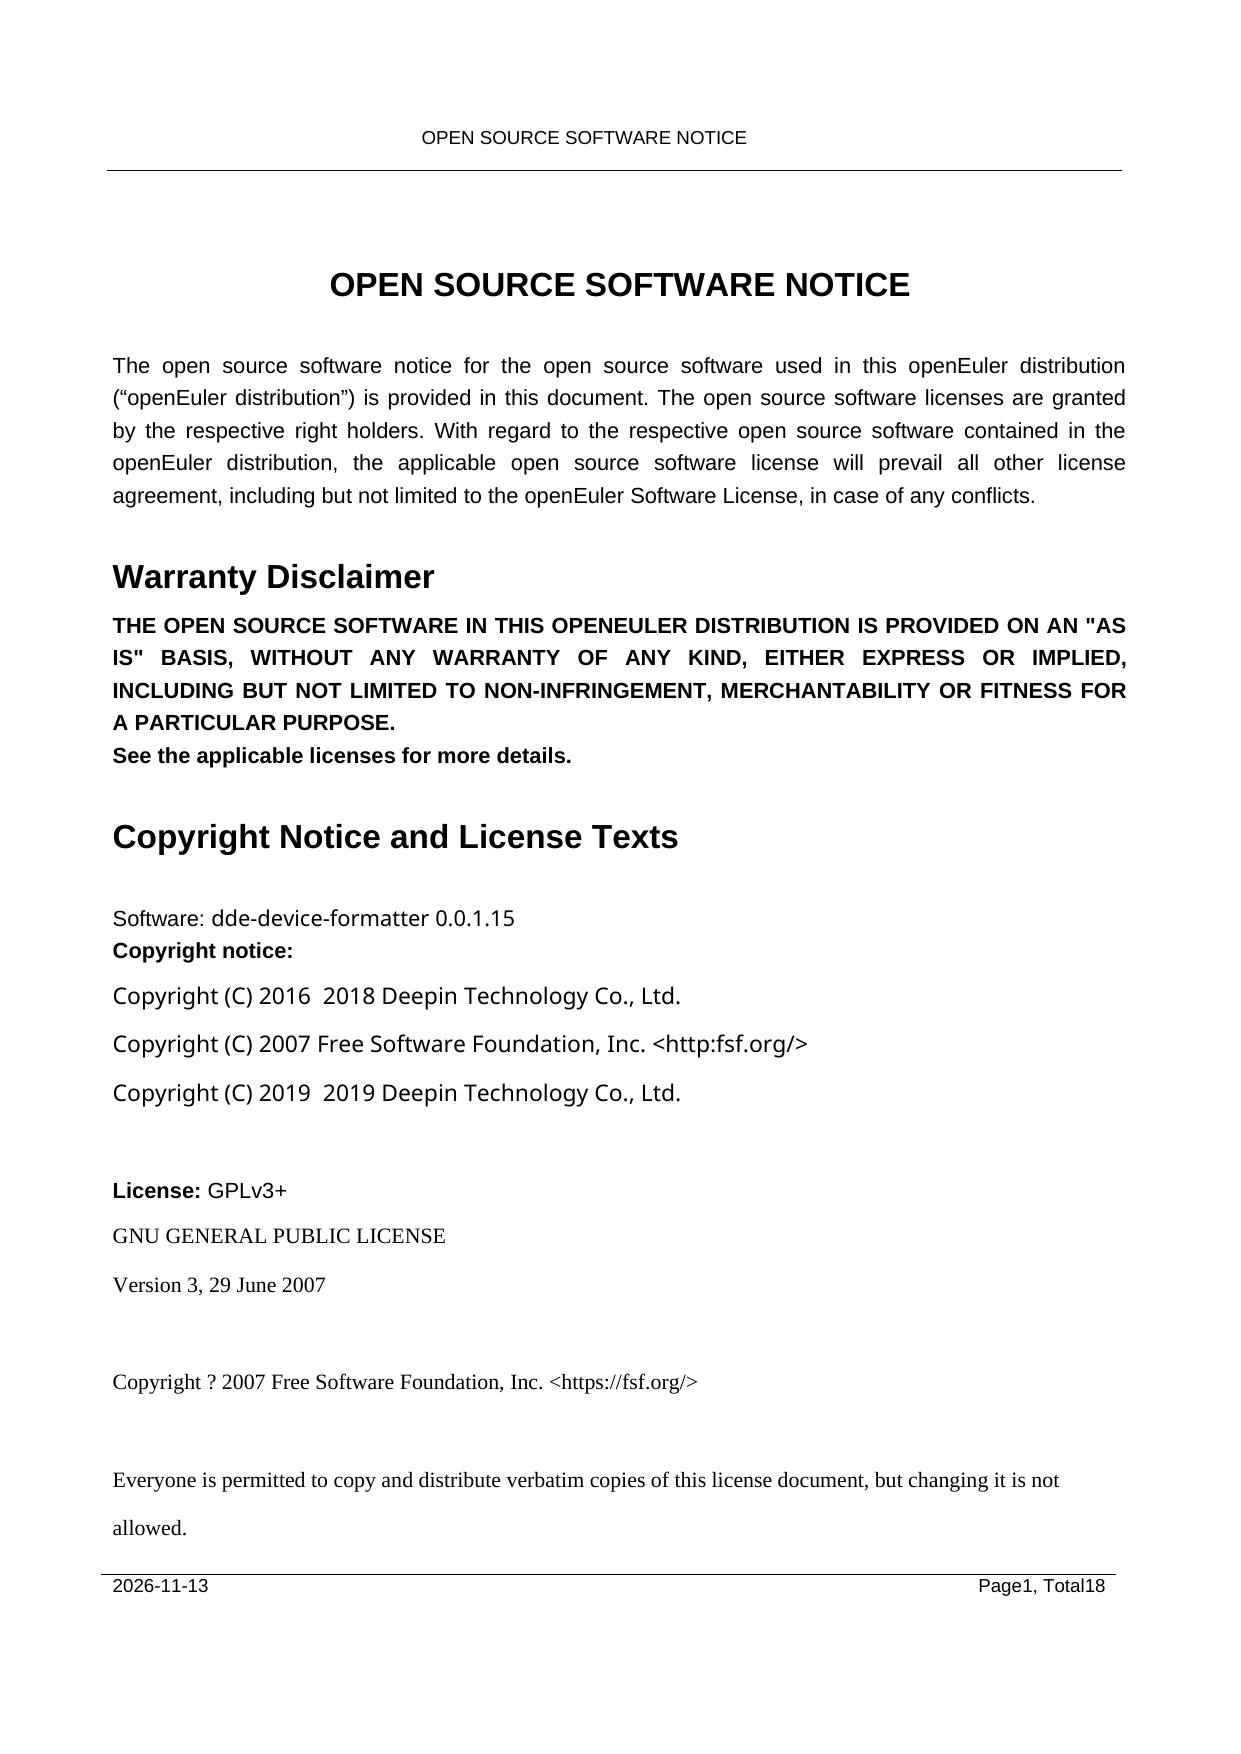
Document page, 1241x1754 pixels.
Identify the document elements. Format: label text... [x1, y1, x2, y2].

text Warranty Disclaimer [112, 544, 1128, 609]
text Copyright Notice and License Texts [112, 804, 1128, 869]
text Copyright notice: [112, 934, 1128, 966]
text The open source software notice for the open source software used in this openEuler distribution (“openEuler distribution”) is provided in this document. The open source software licenses are granted by the respective right holders. With regard to the respective open source software contained in the openEuler distribution, the applicable open source software license will prevail all other license agreement, including but not limited to the openEuler Software License, in case of any conflicts. [112, 349, 1128, 511]
text Software: dde-device-formatter 0.0.1.15 [112, 901, 1128, 934]
text License: GPLv3+ [112, 1174, 1128, 1207]
text OPEN SOURCE SOFTWARE NOTICE [112, 251, 1128, 316]
text THE OPEN SOURCE SOFTWARE IN THIS OPENEULER DISTRIBUTION IS PROVIDED ON AN "AS IS" BASIS, WITHOUT ANY WARRANTY OF ANY KIND, EITHER EXPRESS OR IMPLIED, INCLUDING BUT NOT LIMITED TO NON-INFRINGEMENT, MERCHANTABILITY OR FITNESS FOR A PARTICULAR PURPOSE. See the applicable licenses for more details. [112, 609, 1128, 771]
text Copyright (C) 2016 2018 Deepin Technology Co., Ltd. Copyright (C) 2007 Free Software Foundation, Inc. <http:fsf.org/> Copyright (C) 2019 2019 Deepin Technology Co., Ltd. [112, 979, 1128, 1158]
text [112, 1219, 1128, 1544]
